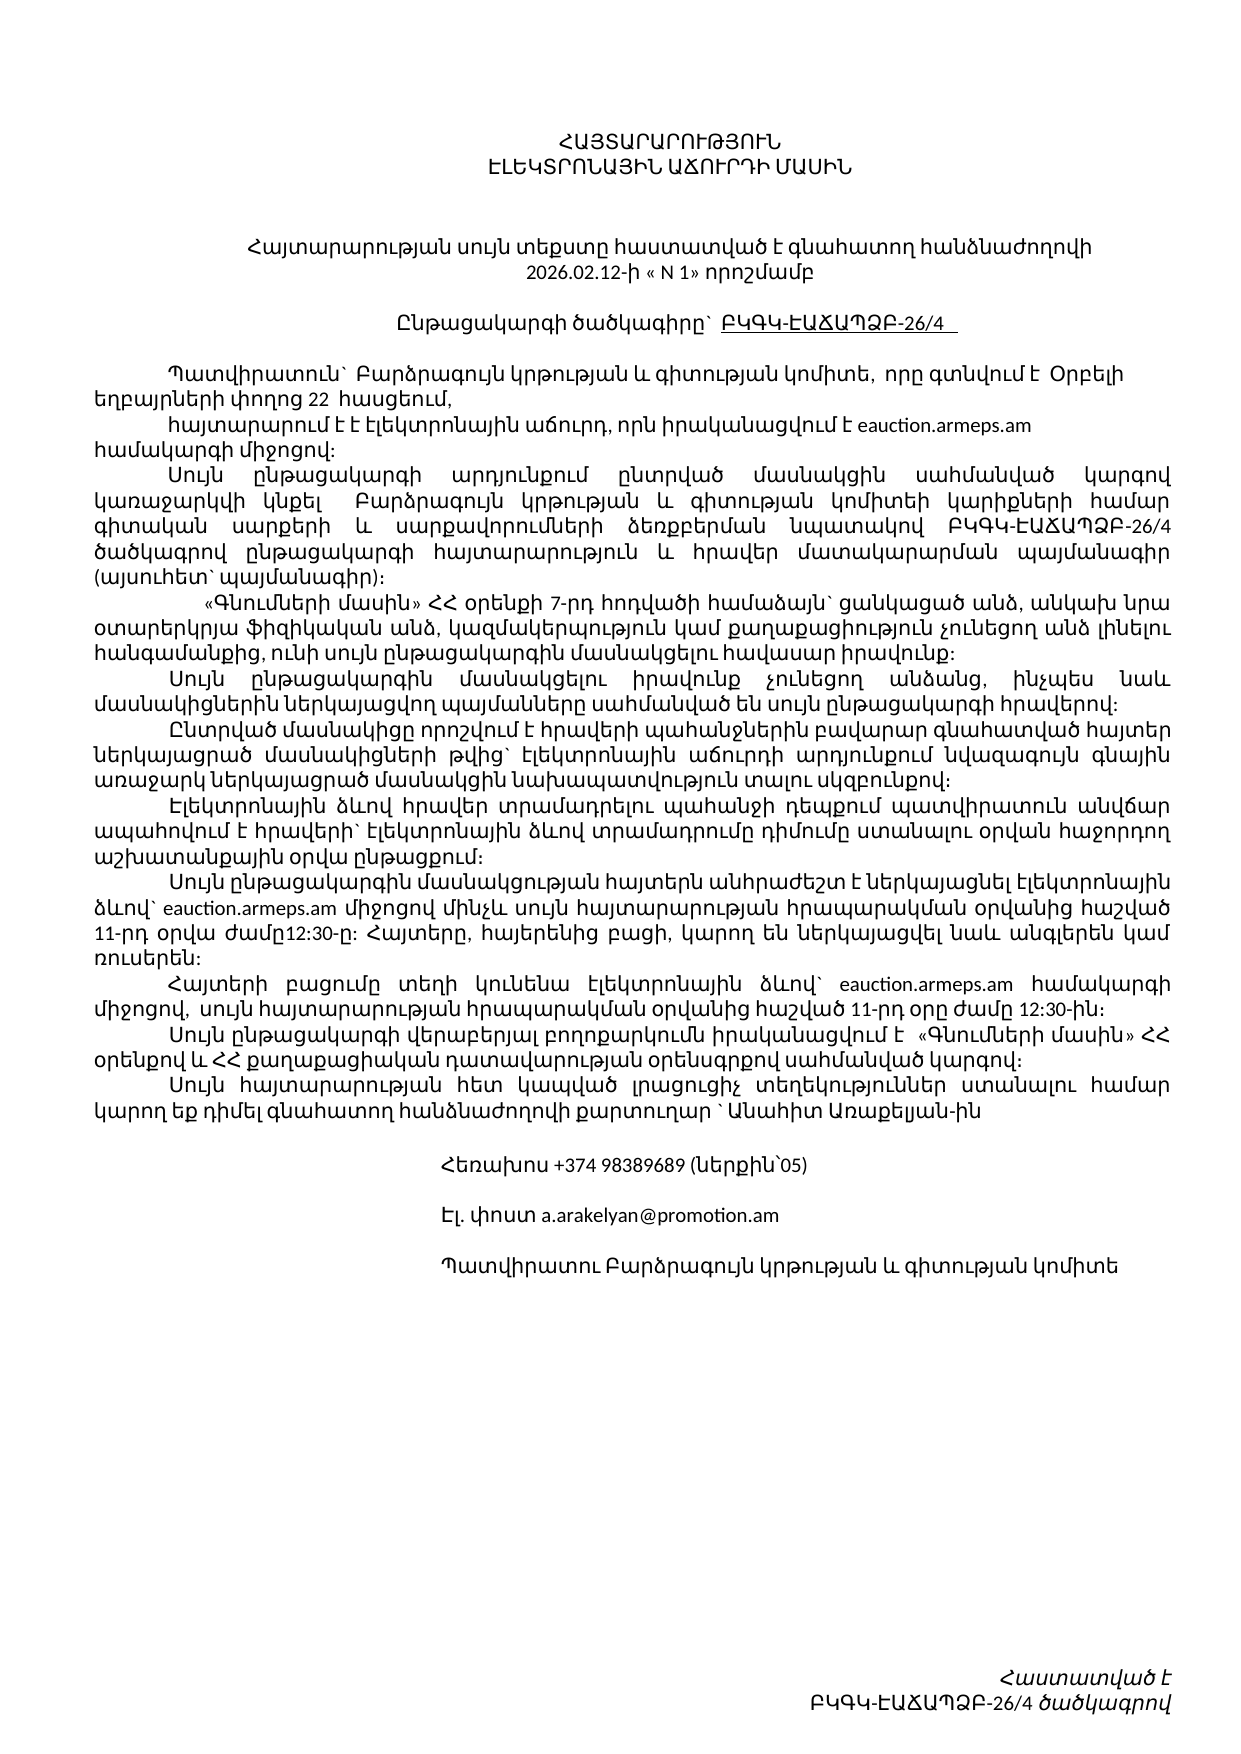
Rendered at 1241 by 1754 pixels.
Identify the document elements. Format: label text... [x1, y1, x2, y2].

text ԷԼԵԿՏՐՈՆԱՅԻՆ ԱՃՈՒՐԴԻ ՄԱՍԻՆ [94, 154, 1171, 180]
text հայտարարում է է էլեկտրոնային աճուրդ, որն իրականացվում է eauction.armeps.am համակարգի միջոցով: [94, 412, 1171, 463]
text Հայտարարության սույն տեքստը հաստատված է գնահատող հանձնաժողովի [94, 234, 1171, 259]
text Սույն հայտարարության հետ կապված լրացուցիչ տեղեկություններ ստանալու համար կարող եք դիմել գնահատող հանձնաժողովի քարտուղար ` Անահիտ Առաքելյան-ին [94, 1073, 1171, 1123]
text Սույն ընթացակարգին մասնակցելու իրավունք չունեցող անձանց, ինչպես նաև մասնակիցներին ներկայացվող պայմանները սահմանված են սույն ընթացակարգի հրավերով: [94, 666, 1171, 717]
text ՀԱՅՏԱՐԱՐՈՒԹՅՈՒՆ [94, 129, 1171, 154]
text Էլ. փոստ a.arakelyan@promotion.am [94, 1203, 1171, 1228]
text Հաստատված է [94, 1665, 1171, 1690]
text Հայտերի բացումը տեղի կունենա էլեկտրոնային ձևով` eauction.armeps.am համակարգի միջոցով, սույն հայտարարության հրապարակման օրվանից հաշված 11-րդ օրը ժամը 12:30-ին։ [94, 971, 1171, 1022]
text ԲԿԳԿ-ԷԱՃԱՊՁԲ-26/4 ծածկագրով [94, 1690, 1171, 1716]
text Հեռախոս +374 98389689 (ներքին՝05) [94, 1152, 1171, 1177]
text 2026.02.12 -ի « N 1» որոշմամբ [94, 259, 1171, 285]
text Էլեկտրոնային ձևով հրավեր տրամադրելու պահանջի դեպքում պատվիրատուն անվճար ապահովում է հրավերի` էլեկտրոնային ձևով տրամադրումը դիմումը ստանալու օրվան հաջորդող աշխատանքային օրվա ընթացքում։ [94, 793, 1171, 869]
text Ընտրված մասնակիցը որոշվում է հրավերի պահանջներին բավարար գնահատված հայտեր ներկայացրած մասնակիցների թվից` էլեկտրոնային աճուրդի արդյունքում նվազագույն գնային առաջարկ ներկայացրած մասնակցին նախապատվություն տալու սկզբունքով։ [94, 717, 1171, 793]
text Ընթացակարգի ծածկագիրը` ԲԿԳԿ-ԷԱՃԱՊՁԲ-26/4 [94, 310, 1171, 336]
text «Գնումների մասին» ՀՀ օրենքի 7-րդ հոդվածի համաձայն` ցանկացած անձ, անկախ նրա օտարերկրյա ֆիզիկական անձ, կազմակերպություն կամ քաղաքացիություն չունեցող անձ լինելու հանգամանքից, ունի սույն ընթացակարգին մասնակցելու հավասար իրավունք: [94, 590, 1171, 666]
text Սույն ընթացակարգին մասնակցության հայտերն անհրաժեշտ է ներկայացնել էլեկտրոնային ձևով` eauction.armeps.am միջոցով մինչև սույն հայտարարության հրապարակման օրվանից հաշված 11-րդ օրվա ժամը12:30-ը: Հայտերը, հայերենից բացի, կարող են ներկայացվել նաև անգլերեն կամ ռուսերեն: [94, 869, 1171, 971]
text Պատվիրատու Բարձրագույն կրթության և գիտության կոմիտե [94, 1253, 1171, 1279]
text Սույն ընթացակարգի արդյունքում ընտրված մասնակցին սահմանված կարգով կառաջարկվի կնքել Բարձրագույն կրթության և գիտության կոմիտեի կարիքների համար գիտական սարքերի և սարքավորումների ձեռքբերման նպատակով ԲԿԳԿ-ԷԱՃԱՊՁԲ-26/4 ծածկագրով ընթացակարգի հայտարարություն և հրավեր մատակարարման պայմանագիր (այսուհետ` պայմանագիր)։ [94, 463, 1171, 590]
text Սույն ընթացակարգի վերաբերյալ բողոքարկումն իրականացվում է «Գնումների մասին» ՀՀ օրենքով և ՀՀ քաղաքացիական դատավարության օրենսգրքով սահմանված կարգով։ [94, 1022, 1171, 1073]
text Պատվիրատուն` Բարձրագույն կրթության և գիտության կոմիտե, որը գտնվում է Օրբելի եղբայրների փողոց 22 հասցեում, [94, 361, 1171, 412]
